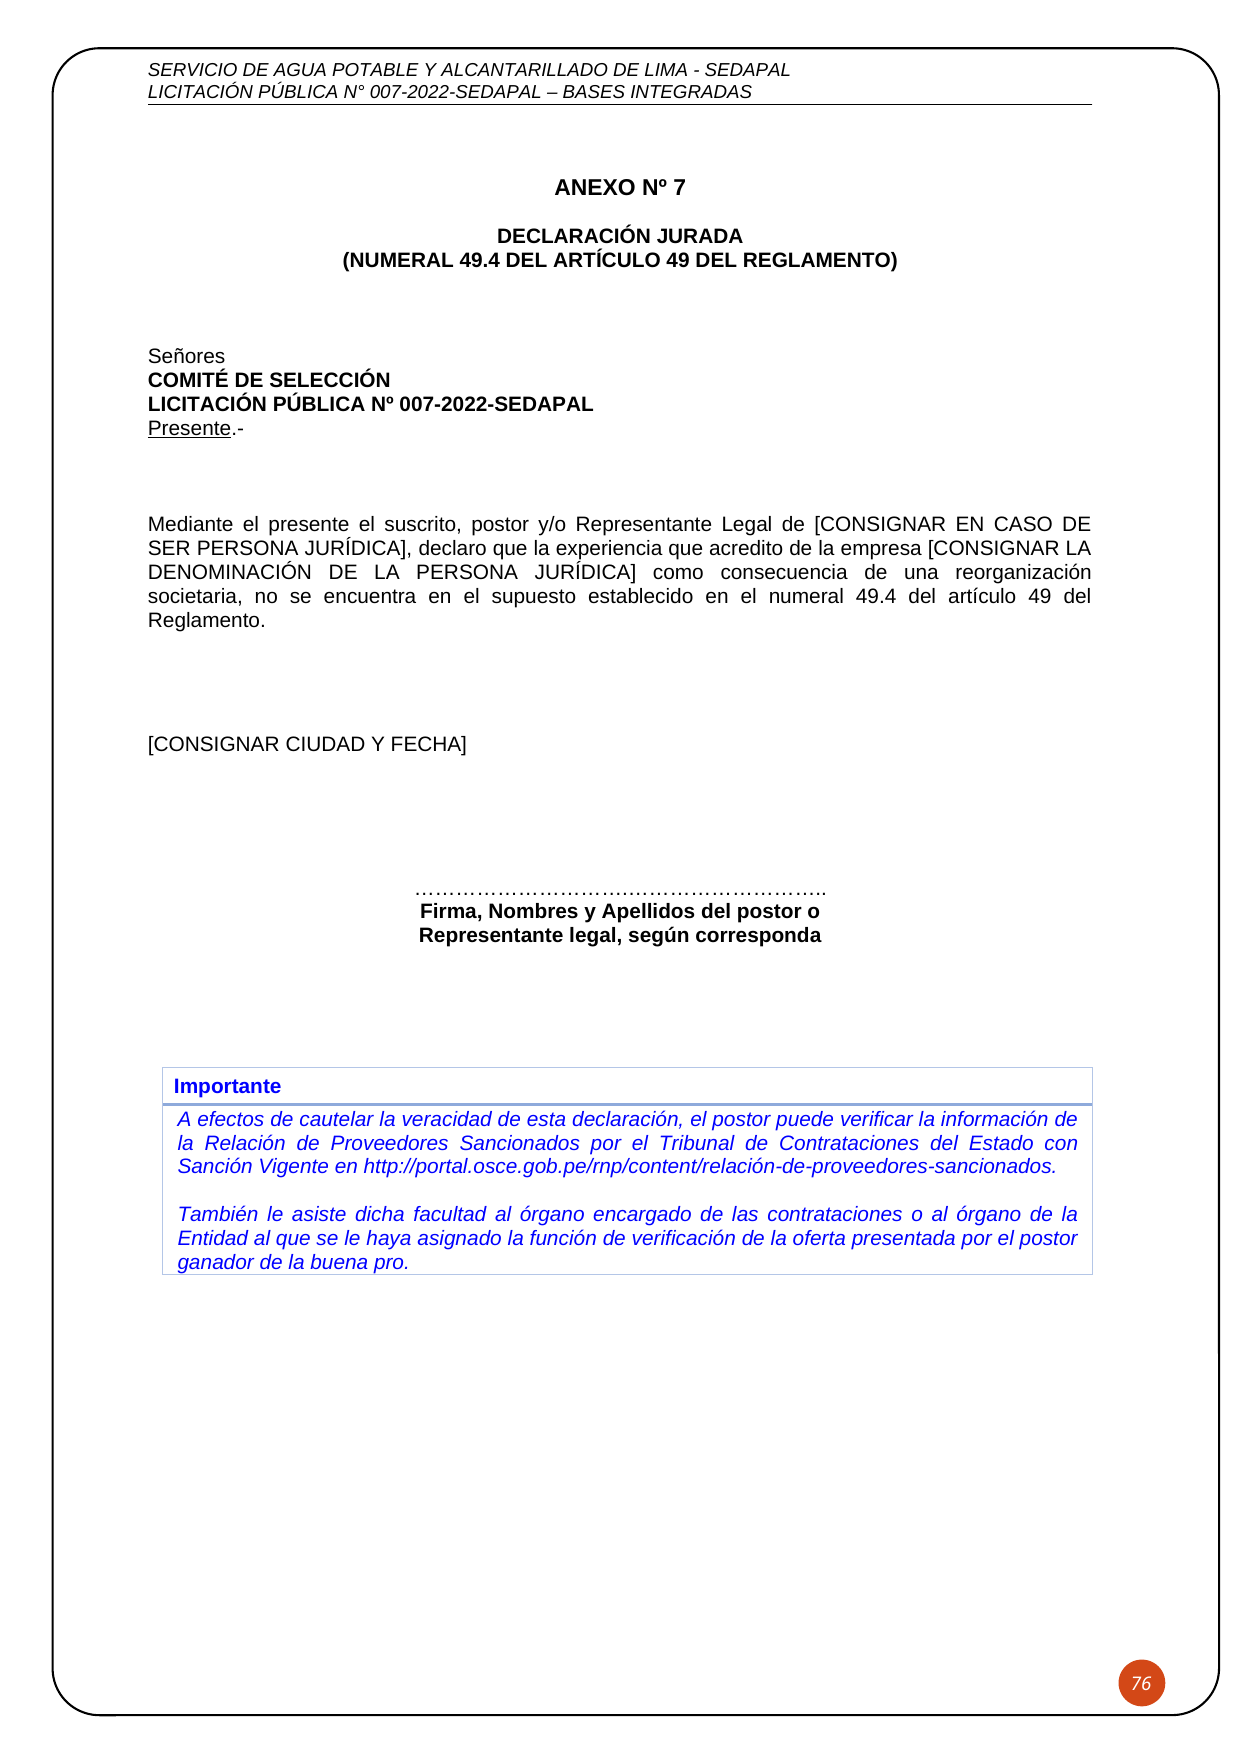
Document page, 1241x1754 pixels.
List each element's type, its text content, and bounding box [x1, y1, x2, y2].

text Presente.- [148, 416, 1092, 440]
text Firma, Nombres y Apellidos del postor o [148, 899, 1092, 923]
text LICITACIÓN PÚBLICA Nº 007-2022-SEDAPAL [148, 392, 1092, 416]
text Mediante el presente el suscrito, postor y/o Representante Legal de [CONSIGNAR EN CASO DE SER PERSONA JURÍDICA], declaro que la experiencia que acredito de la empresa [CONSIGNAR LA DENOMINACIÓN DE LA PERSONA JURÍDICA] como consecuencia de una reorganización societaria, no se encuentra en el supuesto establecido en el numeral 49.4 del artículo 49 del Reglamento. [148, 512, 1092, 632]
table_cell A efectos de cautelar la veracidad de esta declaración, el postor puede verificar la información de la Relación de Proveedores Sancionados por el Tribunal de Contrataciones del Estado con Sanción Vigente en http://portal.osce.gob.pe/rnp/content/relación-de-proveedores-sancionados. También le asiste dicha facultad al órgano encargado de las contrataciones o al órgano de la Entidad al que se le haya asignado la función de verificación de la oferta presentada por el postor ganador de la buena pro. [163, 1106, 1092, 1274]
text COMITÉ DE SELECCIÓN [148, 368, 1092, 392]
text ………………………….……………………….. [148, 875, 1092, 899]
text DECLARACIÓN JURADA [148, 224, 1092, 248]
text (NUMERAL 49.4 DEL ARTÍCULO 49 DEL REGLAMENTO) [148, 248, 1092, 272]
text ANEXO Nº 7 [148, 174, 1092, 200]
text [CONSIGNAR CIUDAD Y FECHA] [148, 732, 1092, 756]
table_header Importante [163, 1068, 1092, 1103]
text Representante legal, según corresponda [148, 923, 1092, 947]
text Señores [148, 344, 1092, 368]
